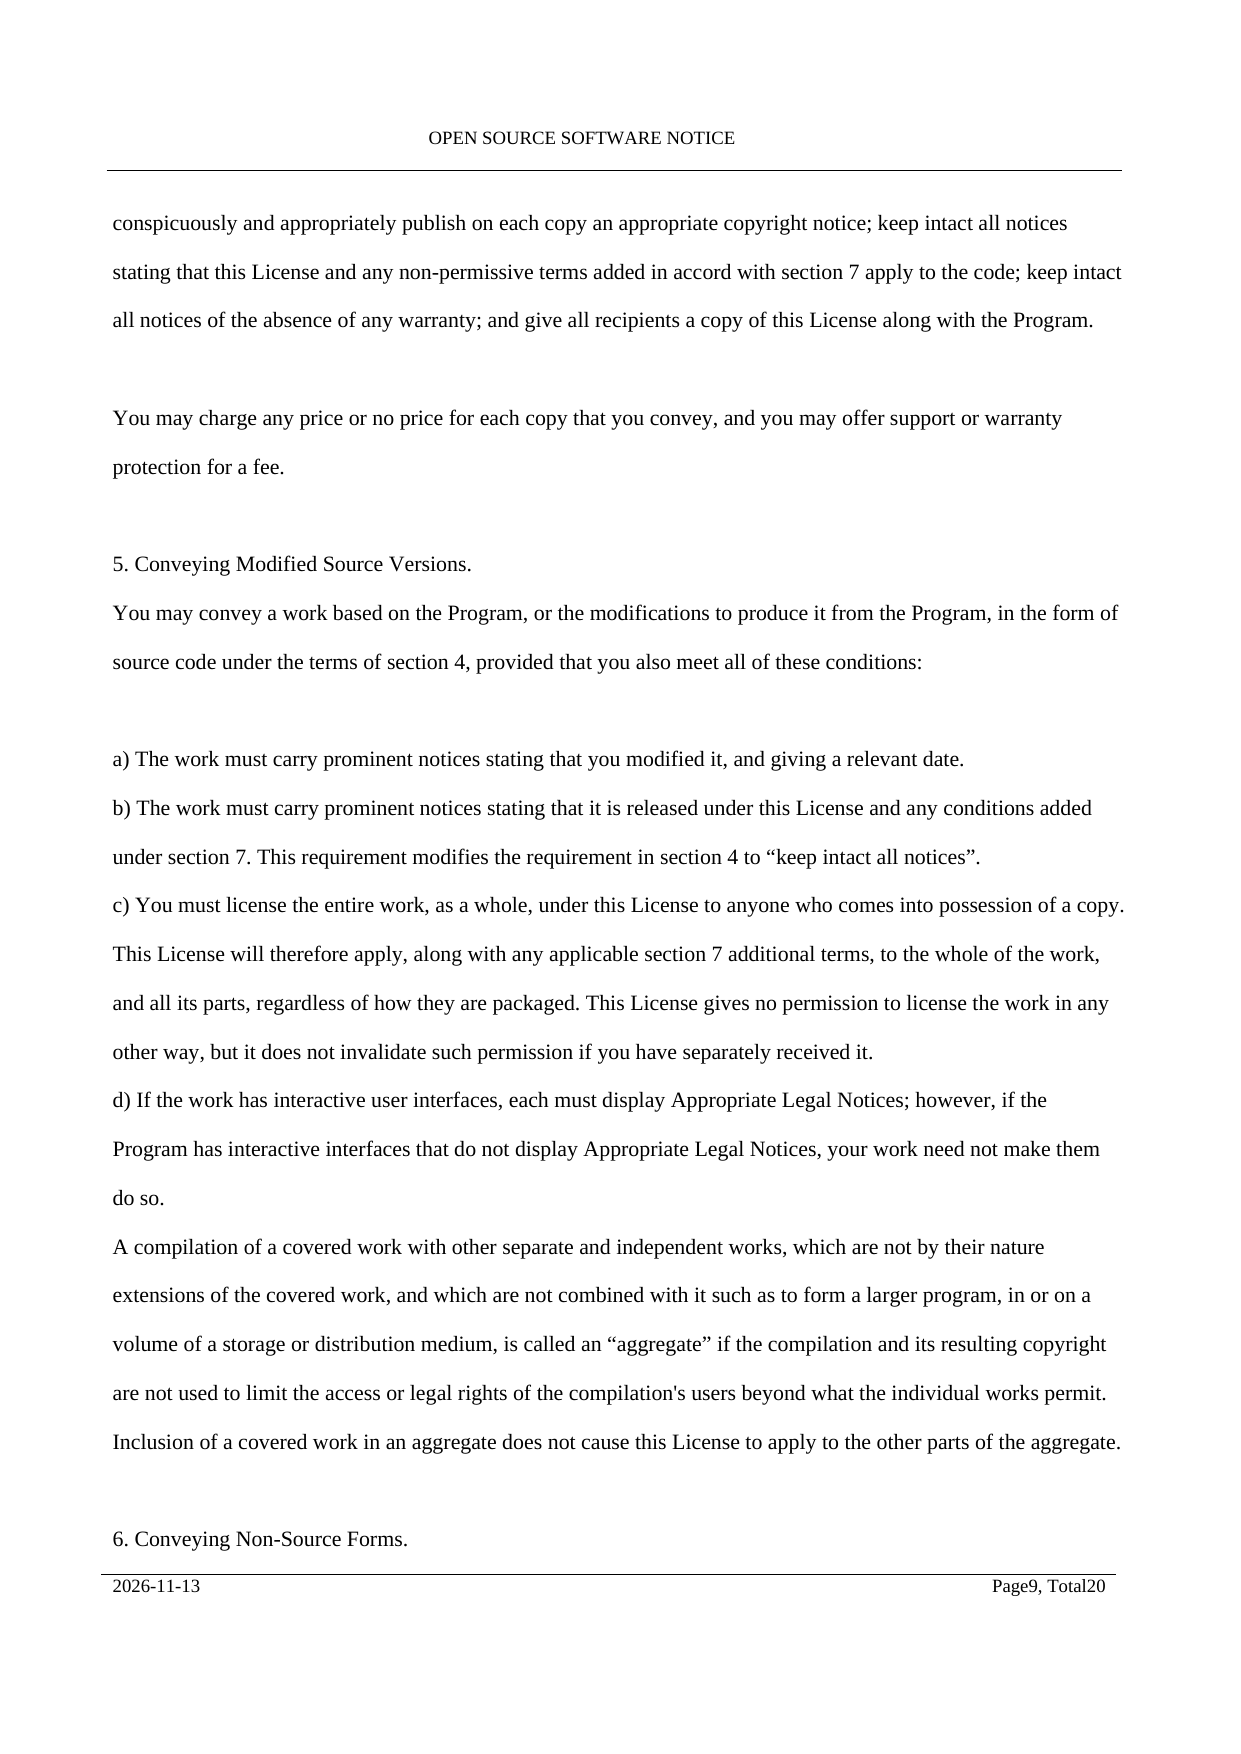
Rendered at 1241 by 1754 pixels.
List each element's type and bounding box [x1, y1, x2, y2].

text [112, 206, 1128, 1555]
